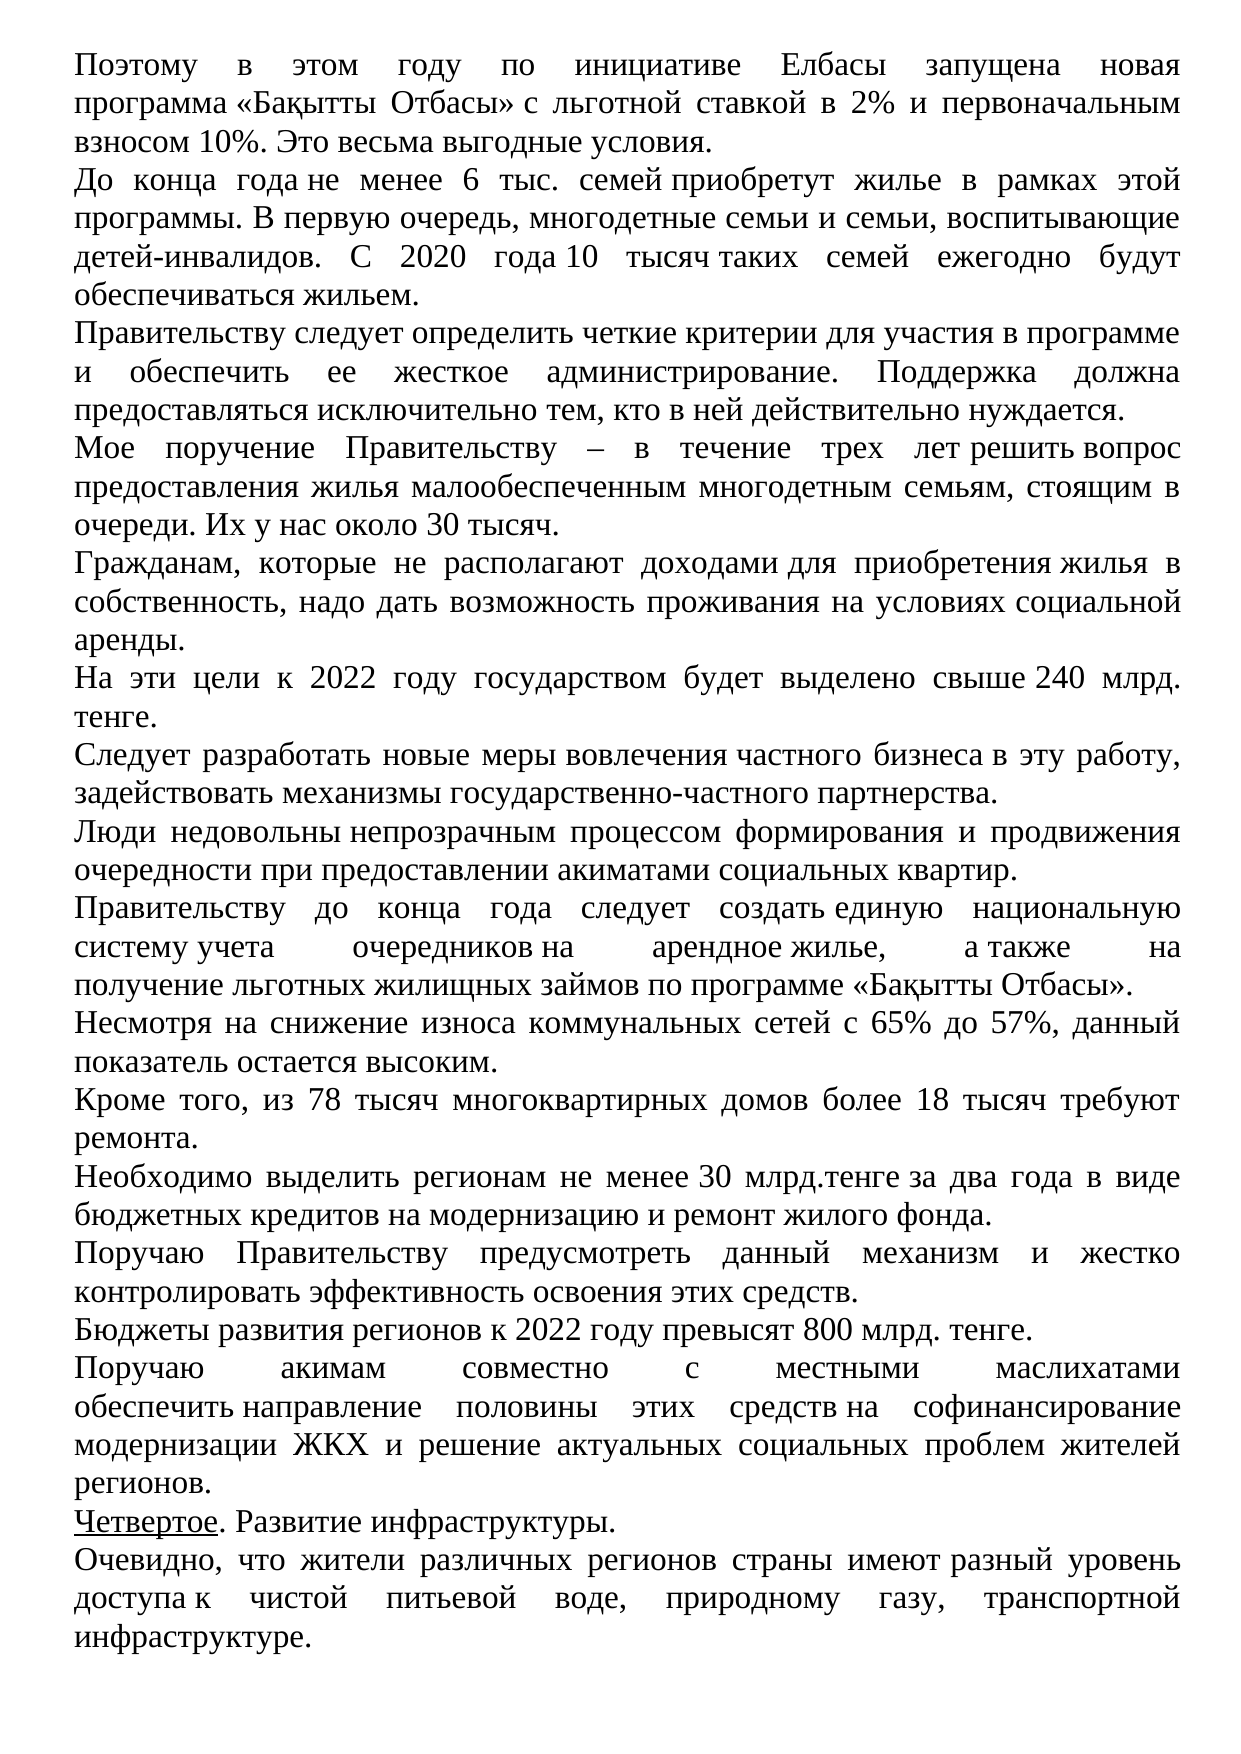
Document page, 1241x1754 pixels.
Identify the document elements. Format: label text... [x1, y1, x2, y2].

text Несмотря на снижение износа коммунальных сетей с 65% до 57%, данный показатель остается высоким. [74, 1003, 1181, 1079]
text До конца года не менее 6 тыс. семей приобретут жилье в рамках этой программы. В первую очередь, многодетные семьи и семьи, воспитывающие детей-инвалидов. С 2020 года 10 тысяч таких семей ежегодно будут обеспечиваться жильем. [74, 159, 1181, 313]
text Правительству до конца года следует создать единую национальную систему учета очередников на арендное жилье, а также на получение льготных жилищных займов по программе «Бақытты Отбасы». [74, 888, 1181, 1003]
text Правительству следует определить четкие критерии для участия в программе и обеспечить ее жесткое администрирование. Поддержка должна предоставляться исключительно тем, кто в ней действительно нуждается. [74, 313, 1181, 428]
text Поручаю Правительству предусмотреть данный механизм и жестко контролировать эффективность освоения этих средств. [74, 1233, 1181, 1309]
text Поэтому в этом году по инициативе Елбасы запущена новая программа «Бақытты Отбасы» с льготной ставкой в 2% и первоначальным взносом 10%. Это весьма выгодные условия. [74, 44, 1181, 159]
text Мое поручение Правительству – в течение трех лет решить вопрос предоставления жилья малообеспеченным многодетным семьям, стоящим в очереди. Их у нас около 30 тысяч. [74, 428, 1181, 543]
text Кроме того, из 78 тысяч многоквартирных домов более 18 тысяч требуют ремонта. [74, 1079, 1181, 1156]
text Очевидно, что жители различных регионов страны имеют разный уровень доступа к чистой питьевой воде, природному газу, транспортной инфраструктуре. [74, 1539, 1181, 1654]
text Гражданам, которые не располагают доходами для приобретения жилья в собственность, надо дать возможность проживания на условиях социальной аренды. [74, 543, 1181, 658]
text На эти цели к 2022 году государством будет выделено свыше 240 млрд. тенге. [74, 658, 1181, 734]
text Необходимо выделить регионам не менее 30 млрд.тенге за два года в виде бюджетных кредитов на модернизацию и ремонт жилого фонда. [74, 1156, 1181, 1233]
text Следует разработать новые меры вовлечения частного бизнеса в эту работу, задействовать механизмы государственно-частного партнерства. [74, 734, 1181, 811]
text Четвертое. Развитие инфраструктуры. [74, 1501, 1181, 1539]
text Люди недовольны непрозрачным процессом формирования и продвижения очередности при предоставлении акиматами социальных квартир. [74, 811, 1181, 888]
text Бюджеты развития регионов к 2022 году превысят 800 млрд. тенге. [74, 1309, 1181, 1348]
text Поручаю акимам совместно с местными маслихатами обеспечить направление половины этих средств на софинансирование модернизации ЖКХ и решение актуальных социальных проблем жителей регионов. [74, 1348, 1181, 1501]
